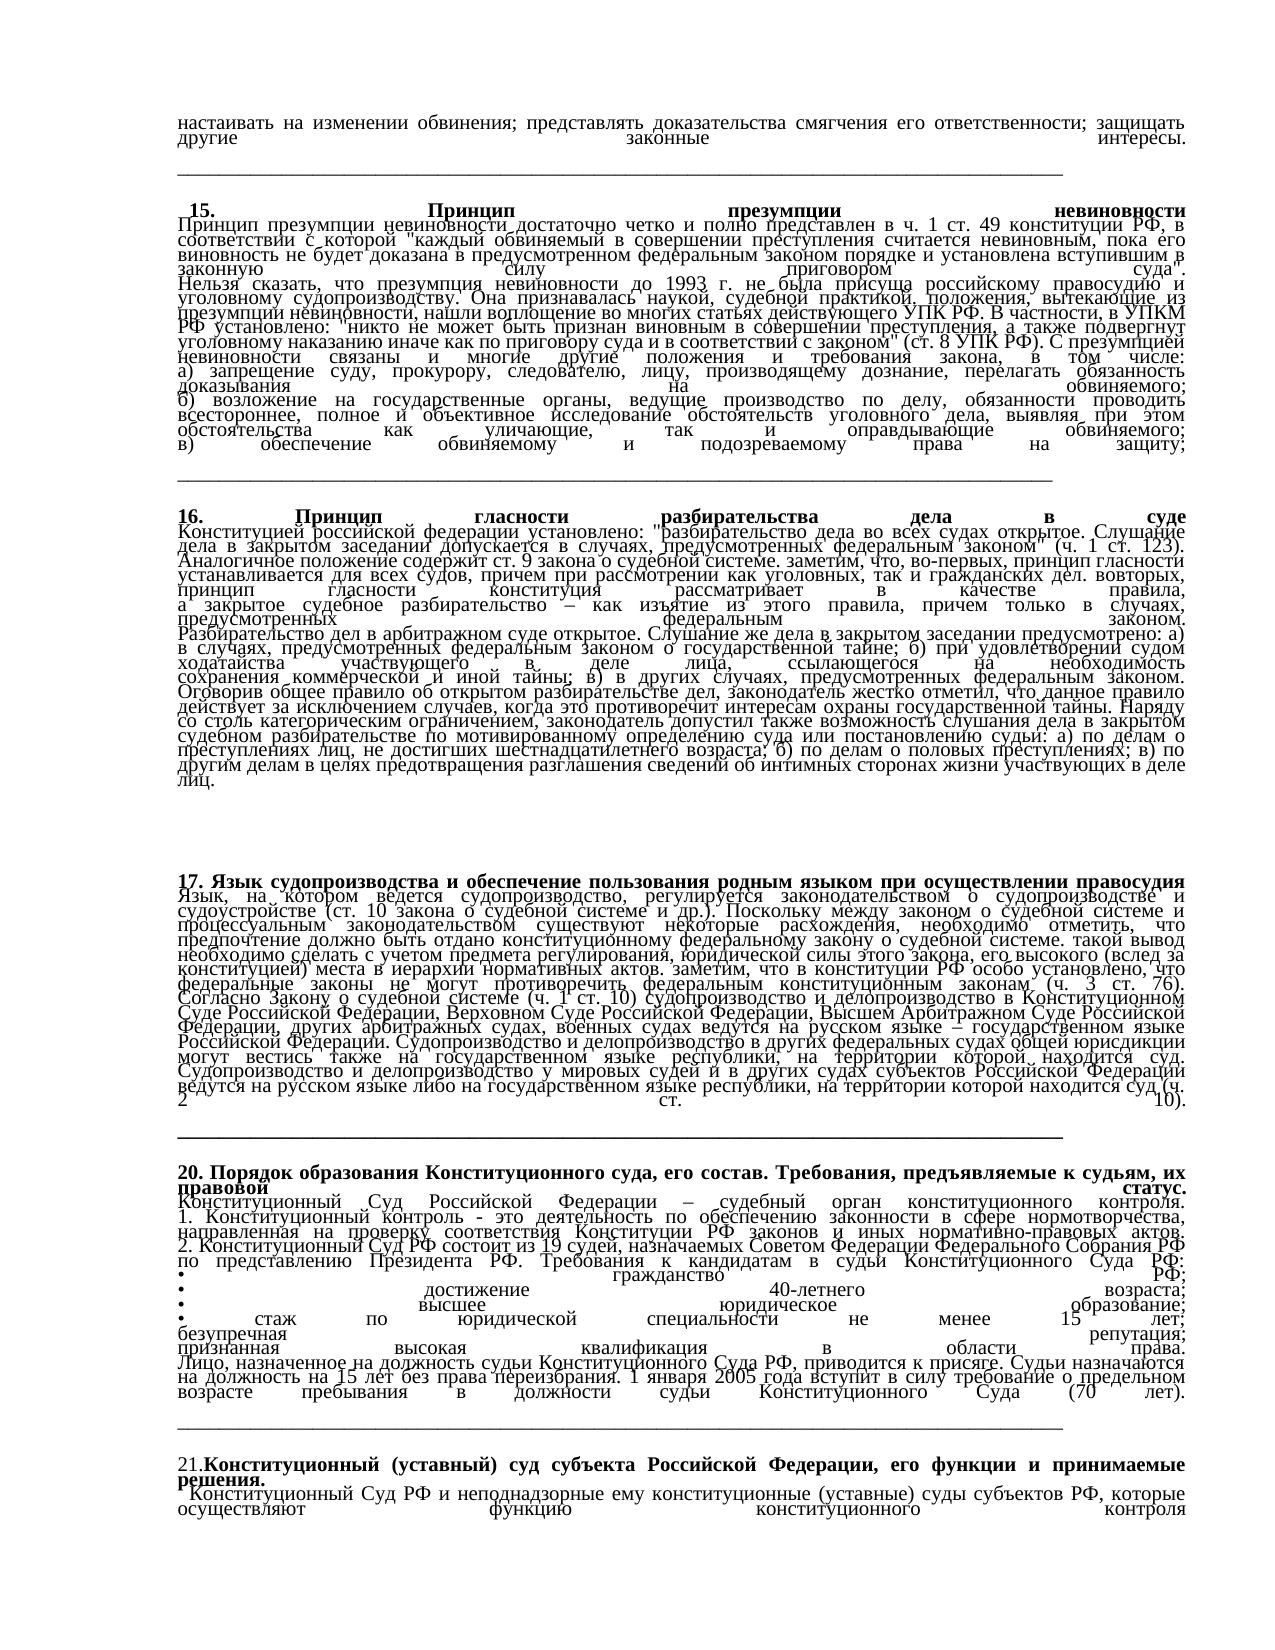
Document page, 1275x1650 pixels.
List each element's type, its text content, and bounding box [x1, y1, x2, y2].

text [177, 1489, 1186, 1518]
text 15. Принцип презумпции невиновности Принцип презумпции невиновности достаточно четко и полно представлен в ч. 1 ст. 49 конституции РФ, в соответствии с которой "каждый обвиняемый в совершении преступления считается невиновным, пока его виновность не будет доказана в предусмотренном федеральным законом порядке и установлена вступившим в законную силу приговором суда". Нельзя сказать, что презумпция невиновности до 1993 г. не была присуща российскому правосудию и уголовному судопроизводству. Она признавалась наукой, судебной практикой. положения, вытекающие из презумпции невиновности, нашли воплощение во многих статьях действующего УПК РФ. В частности, в УПКМ РФ установлено: "никто не может быть признан виновным в совершении преступления, а также подвергнут уголовному наказанию иначе как по приговору суда и в соответствии с законом" (ст. 8 УПК РФ). С презумпцией невиновности связаны и многие другие положения и требования закона, в том числе: а) запрещение суду, прокурору, следователю, лицу, производящему дознание, перелагать обязанность доказывания на обвиняемого; б) возложение на государственные органы, ведущие производство по делу, обязанности проводить всестороннее, полное и объективное исследование обстоятельств уголовного дела, выявляя при этом обстоятельства как уличающие, так и оправдывающие обвиняемого; в) обеспечение обвиняемому и подозреваемому права на защиту; ____________________________________________________________________________________ 16. Принцип гласности разбирательства дела в суде Конституцией российской федерации установлено: "разбирательство дела во всех судах открытое. Слушание дела в закрытом заседании допускается в случаях, предусмотренных федеральным законом" (ч. 1 ст. 123). Аналогичное положение содержит ст. 9 закона о судебной системе. заметим, что, во-первых, принцип гласности устанавливается для всех судов, причем при рассмотрении как уголовных, так и гражданских дел. вовторых, принцип гласности конституция рассматривает в качестве правила, а закрытое судебное разбирательство – как изъятие из этого правила, причем только в случаях, предусмотренных федеральным законом. Разбирательство дел в арбитражном суде открытое. Слушание же дела в закрытом заседании предусмотрено: а) в случаях, предусмотренных федеральным законом о государственной тайне; б) при удовлетворении судом ходатайства участвующего в деле лица, ссылающегося на необходимость сохранения коммерческой и иной тайны; в) в других случаях, предусмотренных федеральным законом. Оговорив общее правило об открытом разбирательстве дел, законодатель жестко отметил, что данное правило действует за исключением случаев, когда это противоречит интересам охраны государственной тайны. Наряду со столь категорическим ограничением, законодатель допустил также возможность слушания дела в закрытом судебном разбирательстве по мотивированному определению суда или постановлению судьи: а) по делам о преступлениях лиц, не достигших шестнадцатилетнего возраста; б) по делам о половых преступлениях; в) по другим делам в целях предотвращения разглашения сведений об интимных сторонах жизни участвующих в деле лиц. 17. Язык судопроизводства и обеспечение пользования родным языком при осуществлении правосудия Язык, на котором ведется судопроизводство, регулируется законодательством о судопроизводстве и судоустройстве (ст. 10 закона о судебной системе и др.). Поскольку между законом о судебной системе и процессуальным законодательством существуют некоторые расхождения, необходимо отметить, что предпочтение должно быть отдано конституционному федеральному закону о судебной системе. такой вывод необходимо сделать с учетом предмета регулирования, юридической силы этого закона, его высокого (вслед за конституцией) места в иерархии нормативных актов. заметим, что в конституции РФ особо установлено, что федеральные законы не могут противоречить федеральным конституционным законам (ч. 3 ст. 76). Согласно Закону о судебной системе (ч. 1 ст. 10) судопроизводство и делопроизводство в Конституционном Суде Российской Федерации, Верховном Суде Российской Федерации, Высшем Арбитражном Суде Российской Федерации, других арбитражных судах, военных судах ведутся на русском языке – государственном языке Российской Федерации. Судопроизводство и делопроизводство в других федеральных судах общей юрисдикции могут вестись также на государственном языке республики, на территории которой находится суд. Судопроизводство и делопроизводство у мировых судей и в других судах субъектов Российской Федерации ведутся на русском языке либо на государственном языке республики, на территории которой находится суд (ч. 2 ст. 10). _____________________________________________________________________________________ 20. Порядок образования Конституционного суда, его состав. Требования, предъявляемые к судьям, их правовой статус. Конституционный Суд Российской Федерации – судебный орган конституционного контроля. 1. Конституционный контроль - это деятельность по обеспечению законности в сфере нормотворчества, направленная на проверку соответствия Конституции РФ законов и иных нормативно-правовых актов. 2. Конституционный Суд РФ состоит из 19 судей, назначаемых Советом Федерации Федерального Собрания РФ по представлению Президента РФ. Требования к кандидатам в судьи Конституционного Суда РФ: • гражданство РФ; • достижение 40-летнего возраста; • высшее юридическое образование; • стаж по юридической специальности не менее 15 лет; безупречная репутация; признанная высокая квалификация в области права. Лицо, назначенное на должность судьи Конституционного Суда РФ, приводится к присяге. Судьи назначаются на должность на 15 лет без права переизбрания. 1 января 2005 года вступит в силу требование о предельном возрасте пребывания в должности судьи Конституционного Суда (70 лет). _____________________________________________________________________________________ 21.Конституционный (уставный) суд субъекта Российской Федерации, его функции и принимаемые решения. [177, 206, 1186, 1489]
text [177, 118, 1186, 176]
